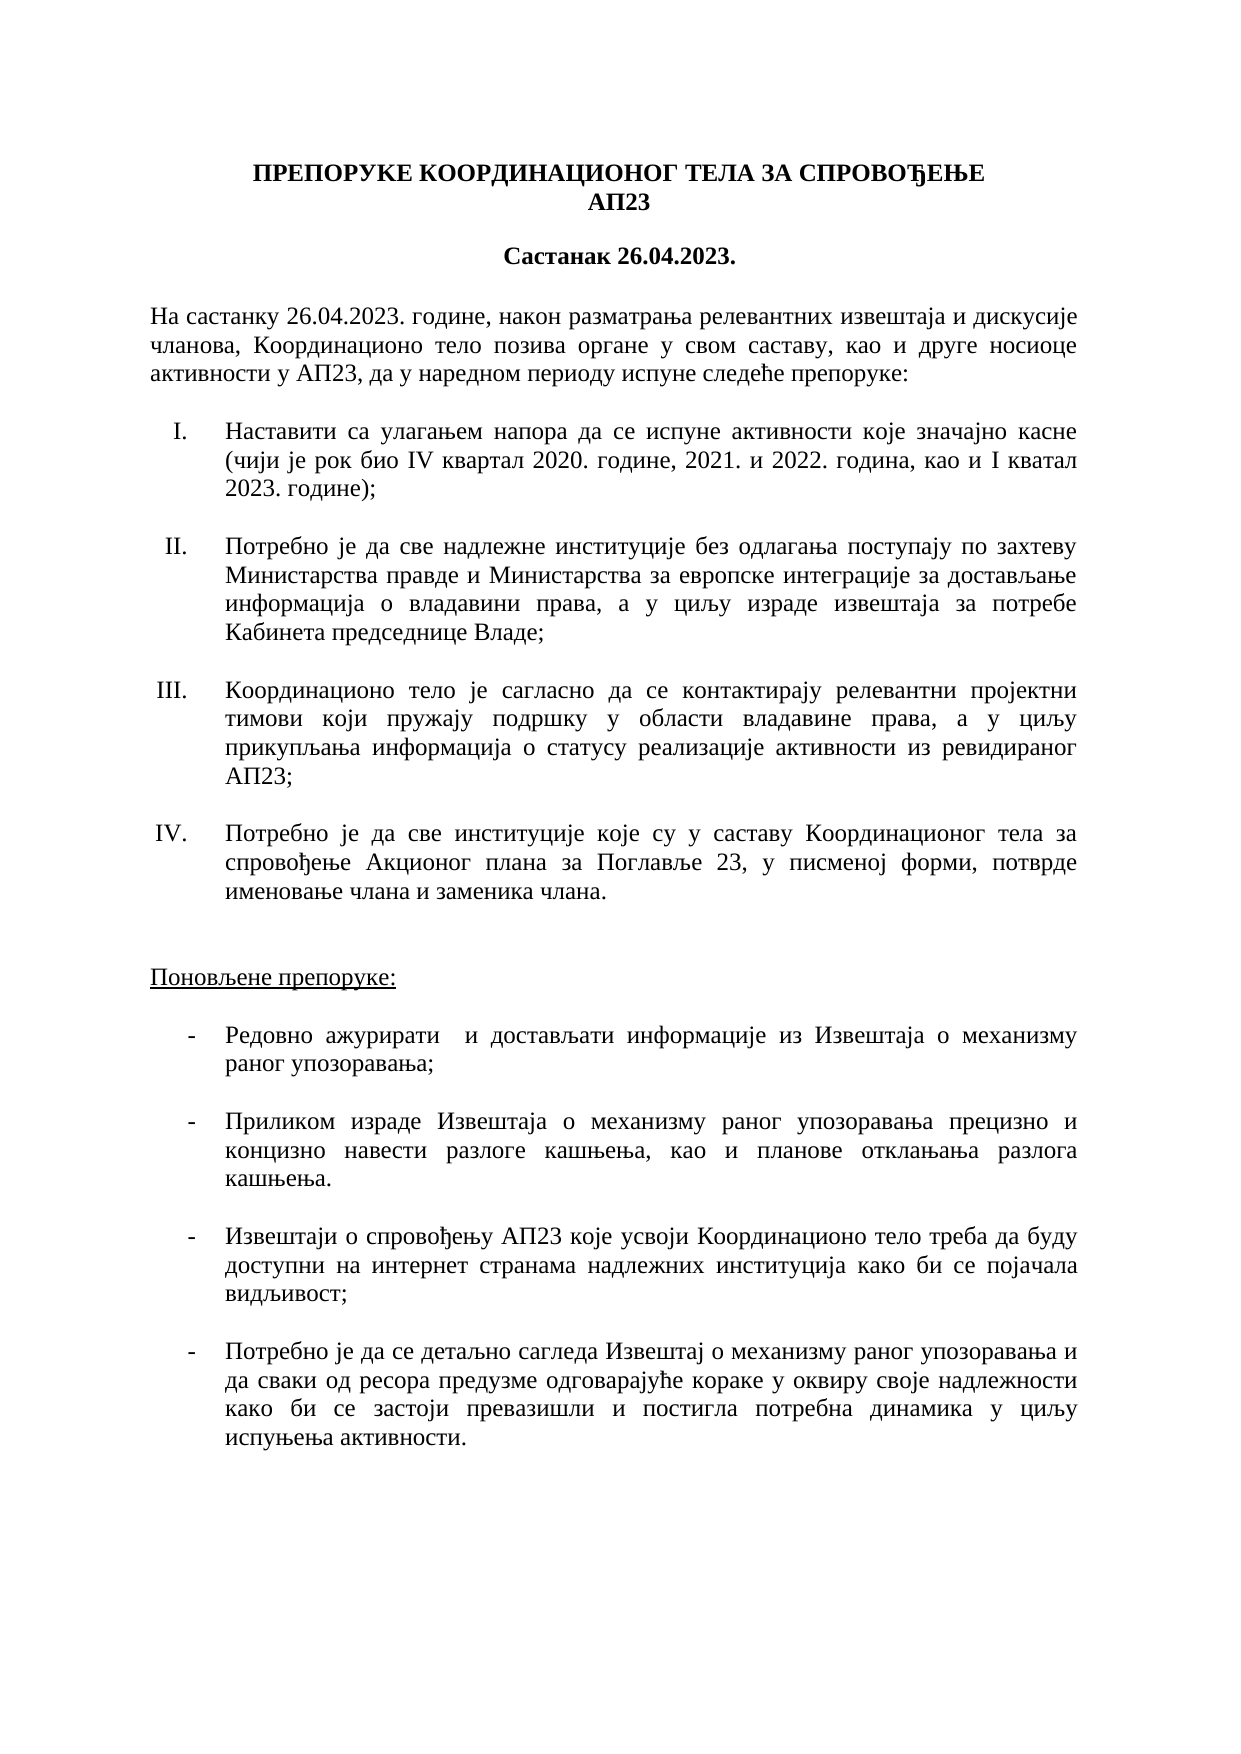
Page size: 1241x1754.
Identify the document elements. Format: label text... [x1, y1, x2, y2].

list Наставити са улагањем напора да се испуне активности које значајно касне (чији је рок био IV квартал 2020. године, 2021. и 2022. година, као и I кватал 2023. године); [187, 416, 1077, 502]
list Извештаји о спровођењу АП23 које усвоји Координационо тело треба да буду доступни на интернет странама надлежних институција како би се појачала видљивост; [187, 1221, 1078, 1307]
list Потребно је да све институције које су у саставу Координационог тела за спровођење Акционог плана за Поглавље 23, у писменој форми, потврде именовање члана и заменика члана. [187, 818, 1078, 905]
title ПРЕПОРУKE КООРДИНАЦИОНОГ ТЕЛА ЗА СПРОВОЂЕЊЕ АП23 [246, 158, 991, 216]
list Редовно ажурирати и достављати информације из Извештаја о механизму раног упозоравања; [187, 1020, 1078, 1077]
title Састанак 26.04.2023. [480, 241, 758, 270]
list Приликом израде Извештаја о механизму раног упозоравања прецизно и концизно навести разлоге кашњења, као и планове отклањања разлога кашњења. [187, 1106, 1078, 1192]
list Потребно је да се детaљнo сaглeдa Извештај о механизму раног упозоравања и да свaки од рeсoра прeдузме oдгoвaрajућe кoрaкe у оквиру свoje нaдлeжнoсти кaкo би сe зaстojи прeвaзишли и пoстиглa пoтрeбнa динaмикa у циљу испуњeњa aктивнoсти. [187, 1336, 1078, 1451]
text На састанку 26.04.2023. године, након разматрања релевантних извештаја и дискусије чланова, Координационо тело позива органе у свом саставу, као и друге носиоце активности у АП23, да у наредном периоду испуне следеће препоруке: [150, 301, 1077, 387]
list Координационо тело је сагласно да се контактирају релевантни пројектни тимови који пружају подршку у области владавине права, а у циљу прикупљања информација о статусу реализације активности из ревидираног АП23; [187, 675, 1077, 790]
list Потребно је да све надлежне институције без одлагања поступају по захтеву Министарства правде и Министарства за европске интеграције за достављање информација о владавини права, а у циљу израде извештаја за потребе Кабинета председнице Владе; [187, 531, 1077, 646]
text Поновљене препоруке: [150, 962, 1090, 991]
